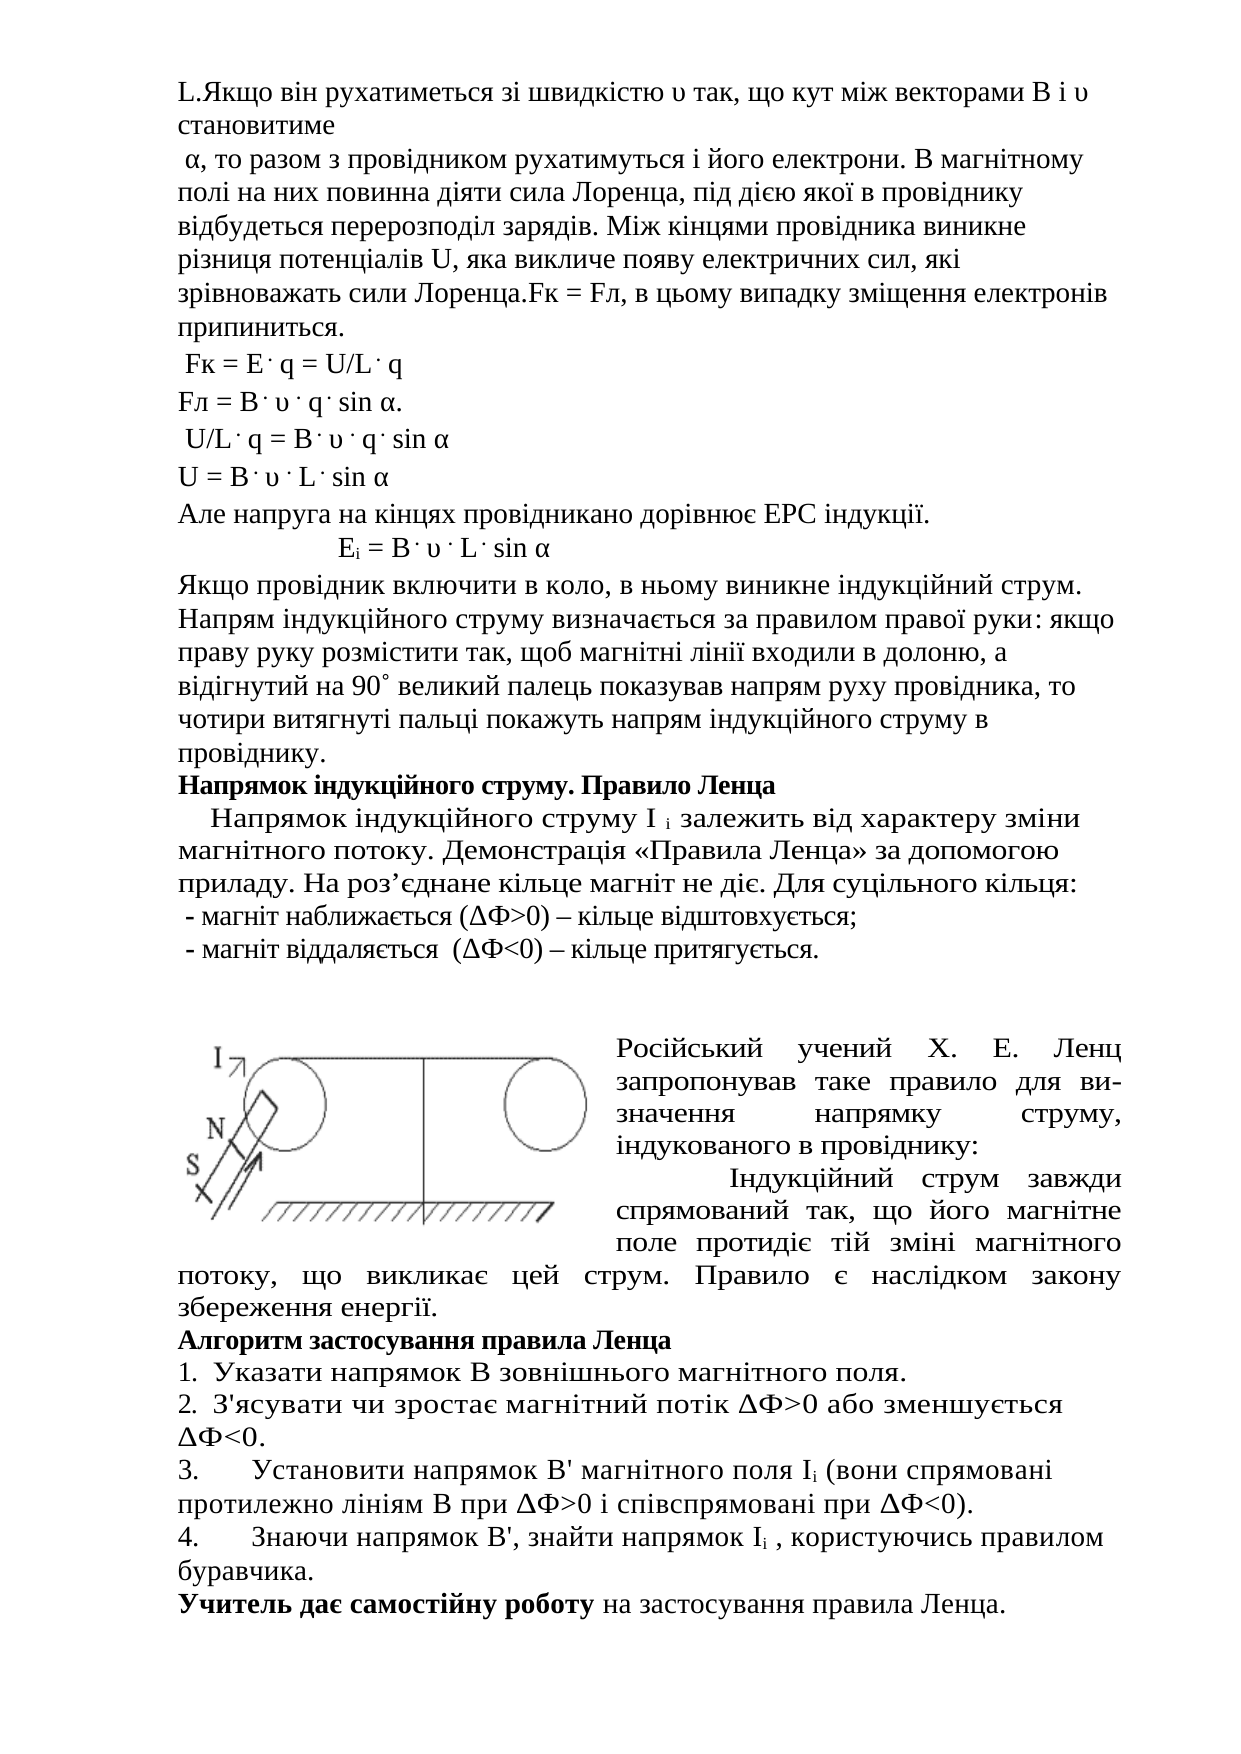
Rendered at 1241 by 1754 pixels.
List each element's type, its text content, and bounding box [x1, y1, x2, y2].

text Але напруга на кінцях провідникано дорівнює ЕРС індукції. Еі = В . υ . L . sin α [177, 496, 1122, 563]
text Російський учений X. Е. Ленц запропонував таке правило для визначення напрямку струму, індукованого в провіднику: [177, 1031, 1122, 1161]
text Учитель дає самостійну роботу на застосування правила Ленца. [177, 1586, 1121, 1620]
text Напрямок індукційного струму. Правило Ленца [178, 768, 1122, 801]
text Алгоритм застосування правила Ленца [177, 1323, 1122, 1355]
text - магніт віддаляється (ΔФ<0) – кільце притягується. [178, 932, 1122, 965]
text U/L . q = В . υ . q . sin α [178, 421, 1122, 455]
list З'ясувати чи зростає магнітний потік ∆Ф>0 або зменшується ∆Ф<0. [178, 1387, 1122, 1452]
list Установити напрямок В' магнітного поля Іі (вони спрямовані протилежно лініям В при ∆Ф>0 і співспрямовані при ∆Ф<0). [177, 1452, 1122, 1519]
list Знаючи напрямок В', знайти напрямок Іі , користуючись правилом буравчика. [177, 1519, 1122, 1586]
picture [173, 1032, 597, 1233]
list Указати напрямок В зовнішнього магнітного поля. [178, 1355, 1122, 1387]
text Якщо провідник включити в коло, в ньому виникне індукційний струм. Напрям індукційного струму визначається за правилом правої руки: якщо праву руку розмістити так, щоб магнітні лінії входили в долоню, а відігнутий на 90˚ великий палець показував напрям руху провідника, то чотири витягнуті пальці покажуть напрям індукційного струму в провіднику. [178, 567, 1122, 768]
text Fл = В . υ . q . sin α. [178, 384, 1122, 417]
text U = В . υ . L . sin α [178, 459, 1122, 492]
text - магніт наближається (ΔФ>0) – кільце відштовхується; [178, 898, 1122, 932]
text Fк = Е . q = U/L . q [177, 346, 1122, 380]
text Індукційний струм завжди спрямований так, що його магнітне поле протидіє тій зміні магнітного потоку, що викликає цей струм. Правило є наслідком закону збереження енергії. [177, 1161, 1122, 1323]
text Напрямок індукційного струму І і залежить від характеру зміни магнітного потоку. Демонстрація «Правила Ленца» за допомогою приладу. На роз’єднане кільце магніт не діє. Для суцільного кільця: [178, 801, 1122, 898]
